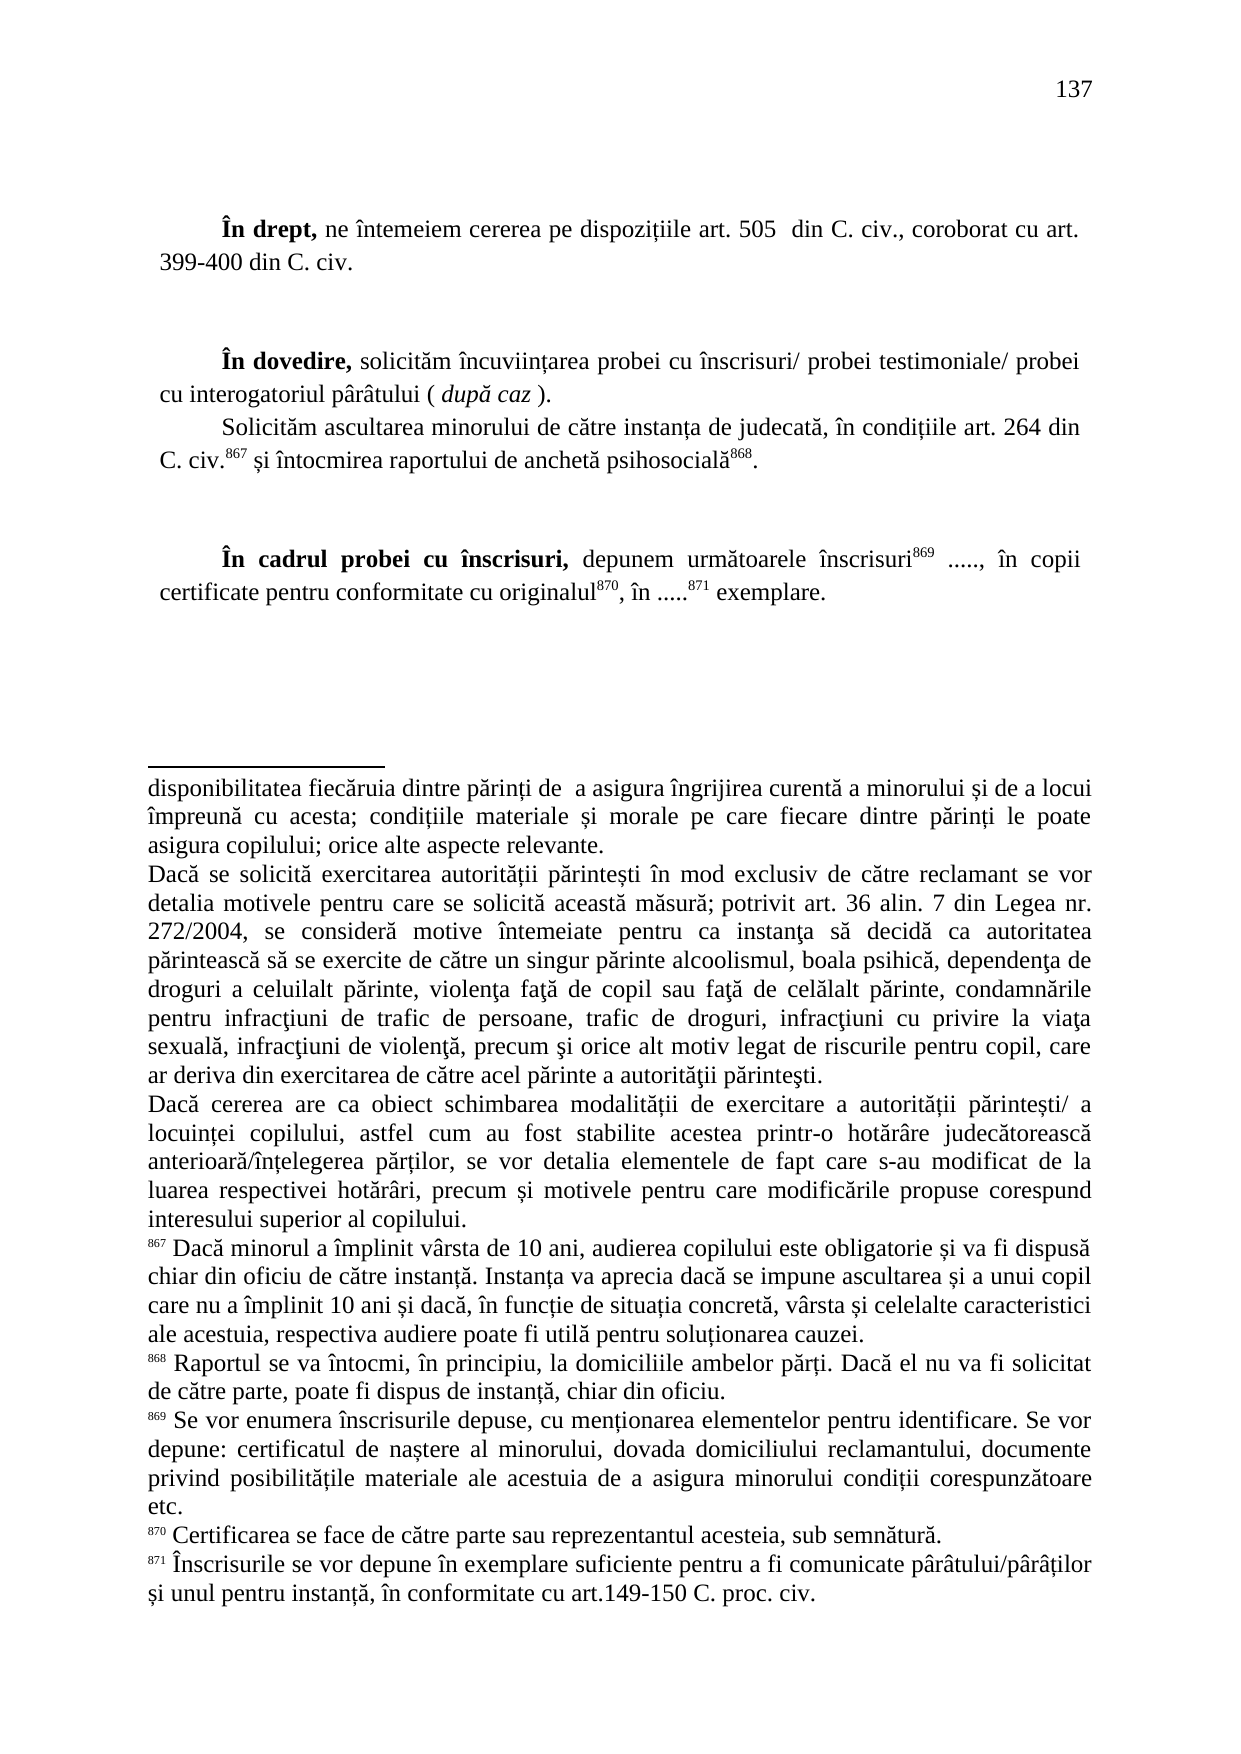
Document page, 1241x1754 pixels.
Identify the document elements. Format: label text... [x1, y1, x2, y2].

text În drept, ne întemeiem cererea pe dispozițiile art. 505 din C. civ., coroborat cu art. 399-400 din C. civ. [159, 214, 1081, 275]
text În dovedire, solicităm încuviințarea probei cu înscrisuri/ probei testimoniale/ probei cu interogatoriul pârâtului ( după caz ). [159, 346, 1081, 407]
text În cadrul probei cu înscrisuri, depunem următoarele înscrisuri ....., în copii certificate pentru conformitate cu originalul, în ..... exemplare. [159, 544, 1081, 606]
text Solicităm ascultarea minorului de către instanța de judecată, în condițiile art. 264 din C. civ. și întocmirea raportului de anchetă psihosocială. [159, 412, 1081, 473]
